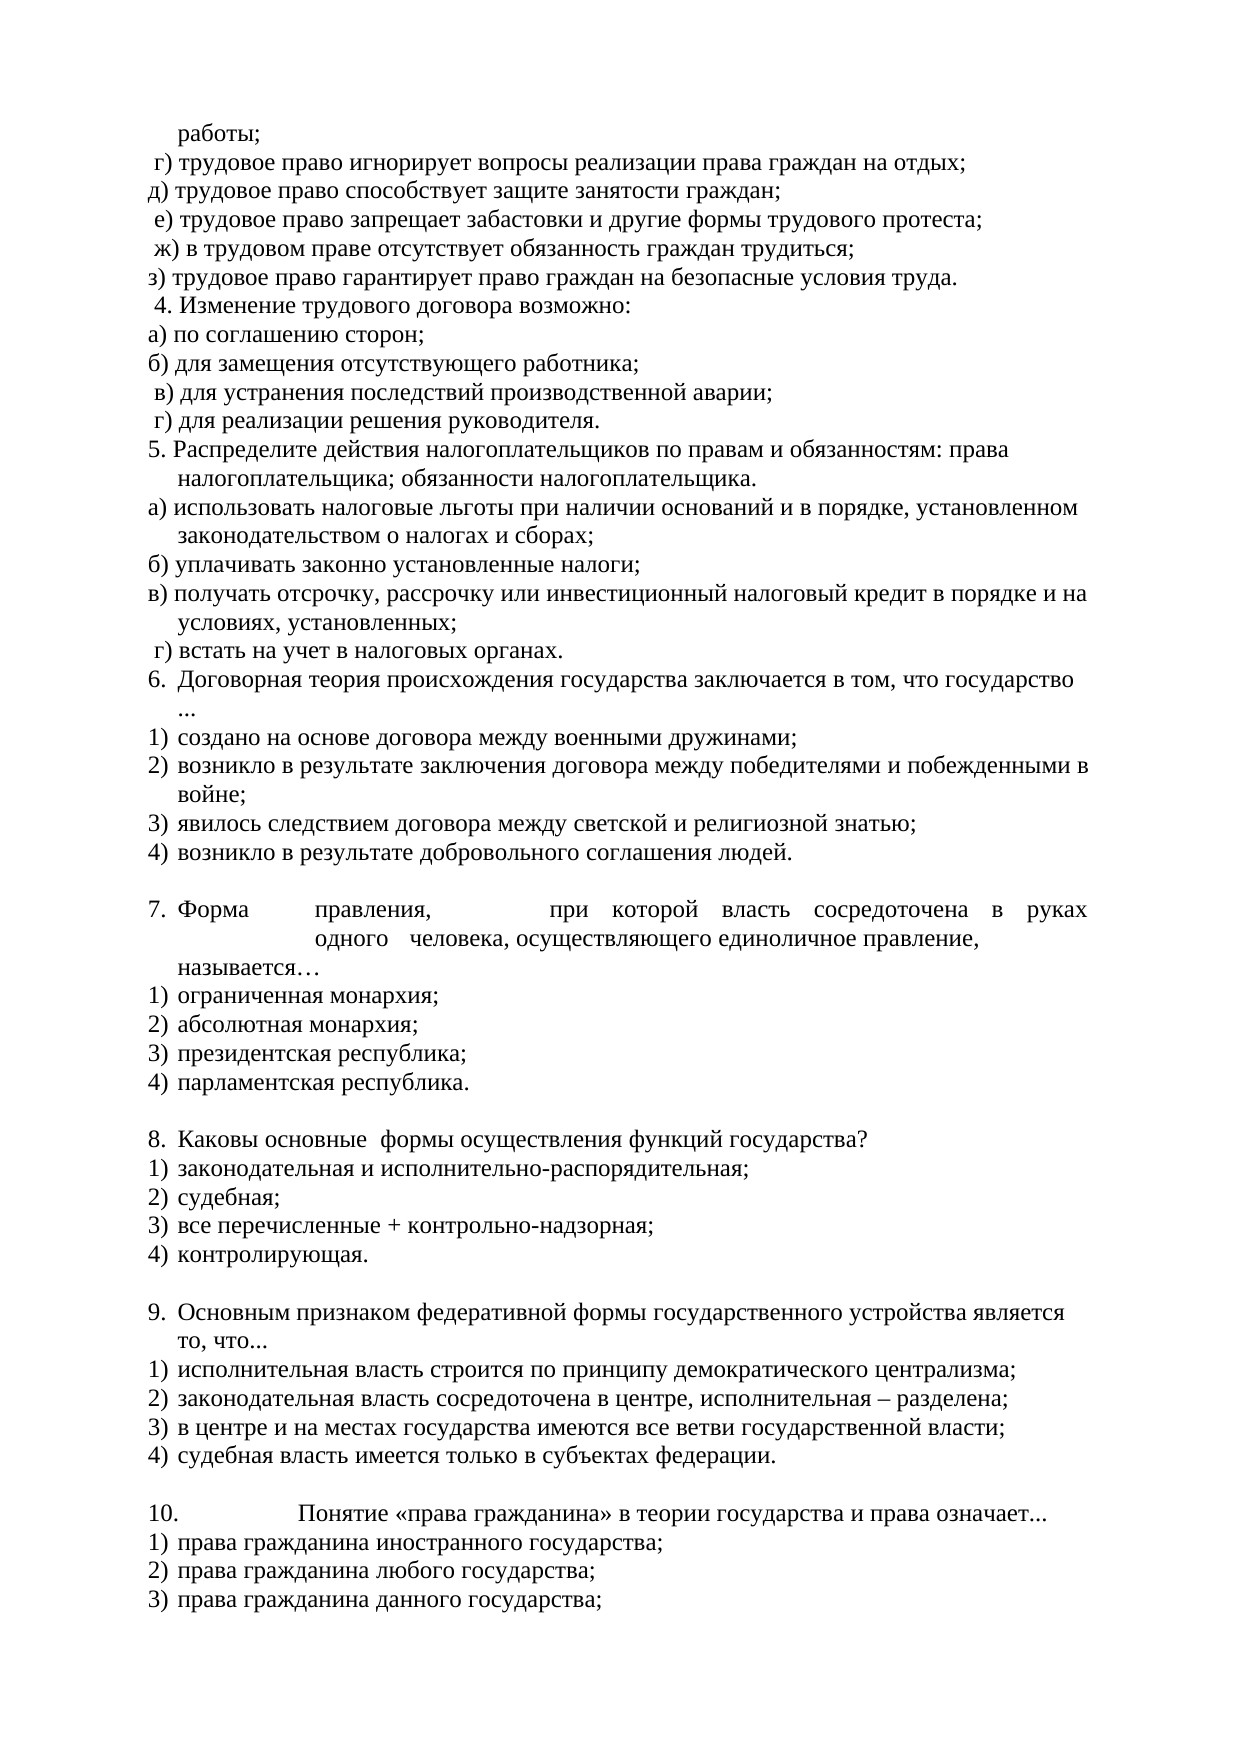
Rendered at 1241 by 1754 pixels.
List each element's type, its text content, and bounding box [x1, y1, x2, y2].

list права гражданина любого государства; [148, 1556, 1093, 1584]
list абсолютная монархия; [148, 1009, 1093, 1038]
text а) по соглашению сторон; [148, 319, 1093, 348]
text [148, 118, 1093, 147]
list судебная; [148, 1182, 1093, 1211]
list права гражданина иностранного государства; [148, 1527, 1093, 1556]
text а) использовать налоговые льготы при наличии оснований и в порядке, установленном законодательством о налогах и сборах; [148, 492, 1093, 549]
list исполнительная власть строится по принципу демократического централизма; [148, 1354, 1093, 1383]
list судебная власть имеется только в субъектах федерации. [148, 1441, 1093, 1469]
text в) получать отсрочку, рассрочку или инвестиционный налоговый кредит в порядке и на условиях, установленных; [148, 578, 1093, 636]
text г) трудовое право игнорирует вопросы реализации права граждан на отдых; [148, 147, 1093, 176]
list Каковы основные формы осуществления функций государства? [148, 1124, 1093, 1153]
list законодательная и исполнительно-распорядительная; [148, 1153, 1093, 1182]
text з) трудовое право гарантирует право граждан на безопасные условия труда. [148, 262, 1093, 291]
text д) трудовое право способствует защите занятости граждан; [148, 176, 1093, 204]
list президентская республика; [148, 1038, 1093, 1067]
list парламентская республика. [148, 1067, 1093, 1096]
list Понятие «права гражданина» в теории государства и права означает... [148, 1498, 1093, 1527]
text 5. Распределите действия налогоплательщиков по правам и обязанностям: права налогоплательщика; обязанности налогоплательщика. [148, 434, 1093, 492]
text б) уплачивать законно установленные налоги; [148, 549, 1093, 578]
list права гражданина данного государства; [148, 1584, 1093, 1613]
list ограниченная монархия; [148, 981, 1093, 1009]
list в центре и на местах государства имеются все ветви государственной власти; [148, 1412, 1093, 1441]
list Договорная теория происхождения государства заключается в том, что государство ... [148, 664, 1093, 722]
list контролирующая. [148, 1239, 1093, 1268]
text в) для устранения последствий производственной аварии; [148, 377, 1093, 406]
list законодательная власть сосредоточена в центре, исполнительная – разделена; [148, 1383, 1093, 1412]
list создано на основе договора между военными дружинами; [148, 722, 1093, 751]
list Основным признаком федеративной формы государственного устройства является то, что... [148, 1297, 1093, 1354]
list возникло в результате заключения договора между победителями и побежденными в войне; [148, 751, 1093, 808]
text г) для реализации решения руководителя. [148, 406, 1093, 434]
text г) встать на учет в налоговых органах. [148, 636, 1093, 664]
list Форма правления, при которой власть сосредоточена в руках одного человека, осуществляющего единоличное правление, называется… [148, 894, 1093, 981]
text ж) в трудовом праве отсутствует обязанность граждан трудиться; [148, 233, 1093, 262]
text е) трудовое право запрещает забастовки и другие формы трудового протеста; [148, 204, 1093, 233]
list возникло в результате добровольного соглашения людей. [148, 837, 1093, 866]
list явилось следствием договора между светской и религиозной знатью; [148, 808, 1093, 837]
list все перечисленные + контрольно-надзорная; [148, 1211, 1093, 1239]
text б) для замещения отсутствующего работника; [148, 348, 1093, 377]
text 4. Изменение трудового договора возможно: [148, 291, 1093, 319]
